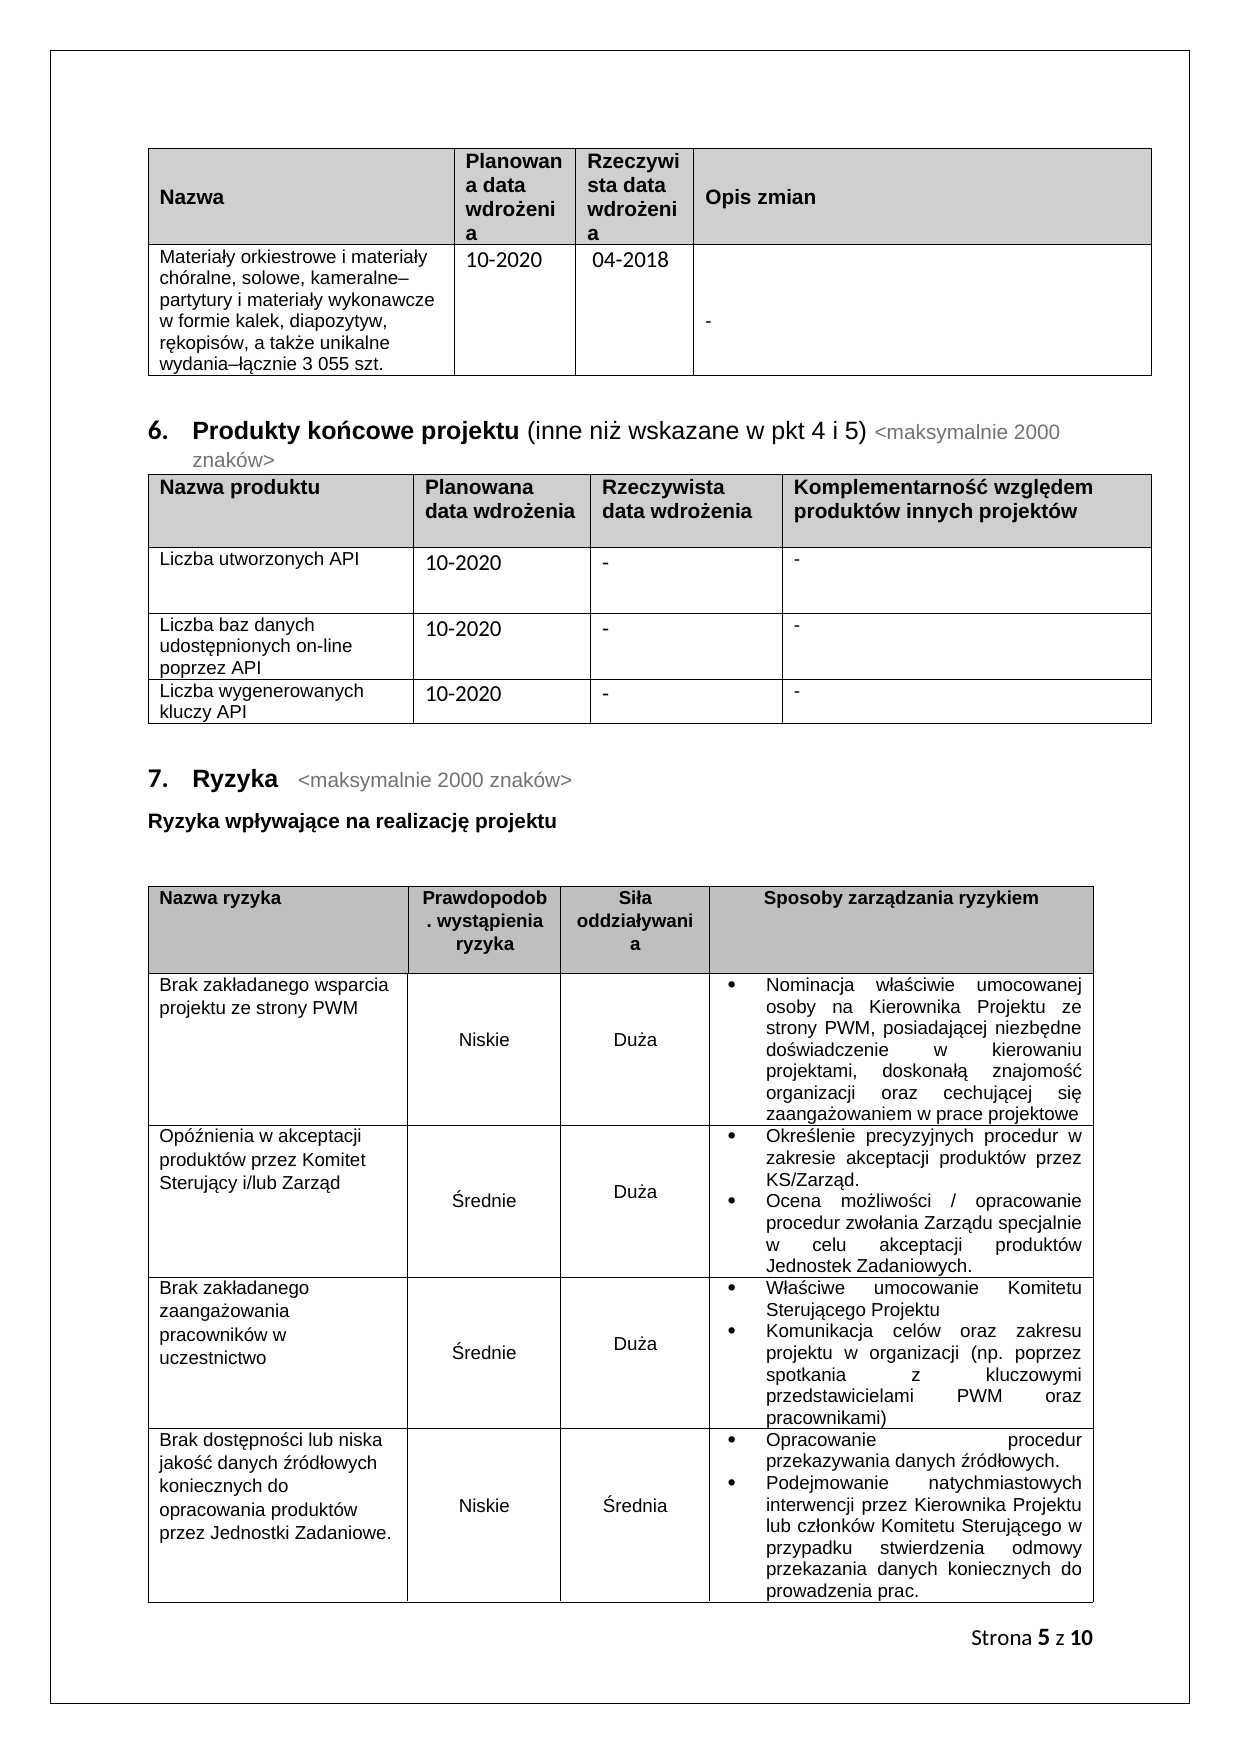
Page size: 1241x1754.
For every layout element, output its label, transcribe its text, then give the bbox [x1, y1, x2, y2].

table_cell Średnie [408, 1126, 560, 1276]
table_cell Brak zakładanego wsparcia projektu ze strony PWM [149, 974, 407, 1125]
table_cell Brak dostępności lub niska jakość danych źródłowych koniecznych do opracowania produktów przez Jednostki Zadaniowe. [149, 1429, 407, 1601]
table_cell Nominacja właściwie umocowanej osoby na Kierownika Projektu ze strony PWM, posiadającej niezbędne doświadczenie w kierowaniu projektami, doskonałą znajomość organizacji oraz cechującej się zaangażowaniem w prace projektowe [710, 974, 1093, 1125]
table_cell Opóźnienia w akceptacji produktów przez Komitet Sterujący i/lub Zarząd [149, 1126, 407, 1276]
table_header Nazwa produktu [149, 475, 413, 547]
text Ryzyka wpływające na realizację projektu [148, 809, 1093, 833]
table_header Rzeczywista data wdrożenia [576, 149, 693, 244]
table_cell Brak zakładanego zaangażowania pracowników w uczestnictwo [149, 1278, 407, 1428]
table_cell Duża [561, 1278, 709, 1428]
table_cell Średnia [561, 1429, 709, 1601]
table_cell Właściwe umocowanie Komitetu Sterującego Projektu Komunikacja celów oraz zakresu projektu w organizacji (np. poprzez spotkania z kluczowymi przedstawicielami PWM oraz pracownikami) [710, 1278, 1093, 1428]
table_cell - [591, 614, 782, 678]
table_header Rzeczywista data wdrożenia [591, 475, 782, 547]
table_header Planowana data wdrożenia [414, 475, 590, 547]
table_cell Duża [561, 1126, 709, 1276]
table_cell Duża [561, 974, 709, 1125]
table_cell Niskie [408, 974, 560, 1125]
table_cell 04-2018 [576, 245, 693, 375]
table_cell - [694, 245, 1151, 375]
table_cell 10-2020 [414, 680, 590, 723]
table_header Nazwa ryzyka [149, 887, 408, 973]
table_cell Liczba baz danych udostępnionych on-line poprzez API [149, 614, 413, 678]
table_header Sposoby zarządzania ryzykiem [710, 887, 1093, 973]
table_cell Liczba utworzonych API [149, 548, 413, 613]
table_header Siła oddziaływania [561, 887, 709, 973]
table_cell Liczba wygenerowanych kluczy API [149, 680, 413, 723]
table_cell - [591, 680, 782, 723]
table_cell - [783, 548, 1151, 613]
table_cell - [783, 614, 1151, 678]
table_cell 10-2020 [414, 614, 590, 678]
table_cell - [591, 548, 782, 613]
table_header Opis zmian [694, 149, 1151, 244]
table_header Nazwa [149, 149, 454, 244]
table_cell - [783, 680, 1151, 723]
table_header Komplementarność względem produktów innych projektów [783, 475, 1151, 547]
subtitle Produkty końcowe projektu (inne niż wskazane w pkt 4 i 5) <maksymalnie 2000 znaków> [148, 413, 1093, 472]
list Ryzyka <maksymalnie 2000 znaków> [148, 761, 1093, 794]
table_cell Materiały orkiestrowe i materiały chóralne, solowe, kameralne–partytury i materiały wykonawcze w formie kalek, diapozytyw, rękopisów, a także unikalne wydania–łącznie 3 055 szt. [149, 245, 454, 375]
table_cell Niskie [408, 1429, 560, 1601]
table_cell 10-2020 [414, 548, 590, 613]
table_cell 10-2020 [455, 245, 575, 375]
table_header Planowana data wdrożenia [455, 149, 575, 244]
table_header Prawdopodob. wystąpienia ryzyka [409, 887, 560, 973]
table_cell Opracowanie procedur przekazywania danych źródłowych. Podejmowanie natychmiastowych interwencji przez Kierownika Projektu lub członków Komitetu Sterującego w przypadku stwierdzenia odmowy przekazania danych koniecznych do prowadzenia prac. [710, 1429, 1093, 1601]
table_cell Średnie [408, 1278, 560, 1428]
table_cell Określenie precyzyjnych procedur w zakresie akceptacji produktów przez KS/Zarząd. Ocena możliwości / opracowanie procedur zwołania Zarządu specjalnie w celu akceptacji produktów Jednostek Zadaniowych. [710, 1126, 1093, 1276]
